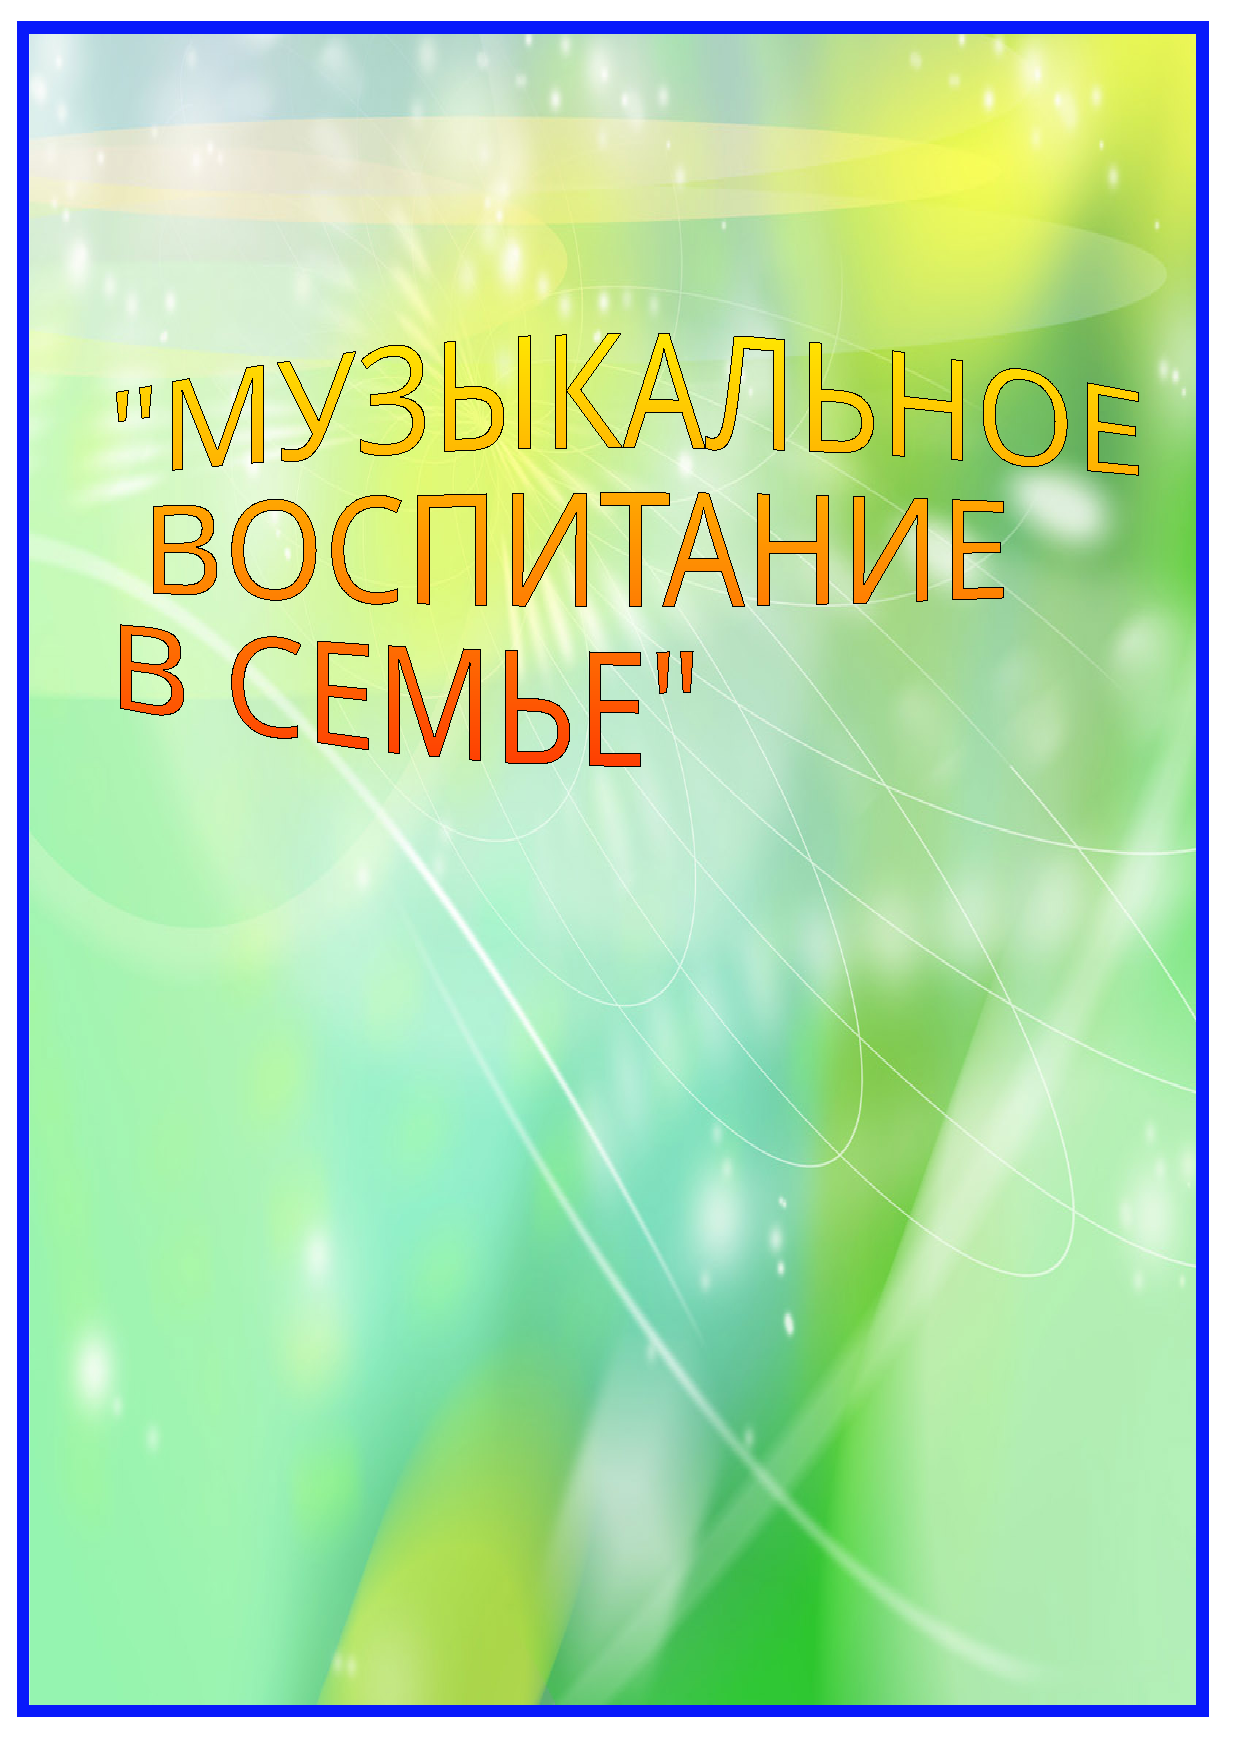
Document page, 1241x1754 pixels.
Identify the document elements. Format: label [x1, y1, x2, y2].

picture [29, 34, 1196, 1705]
